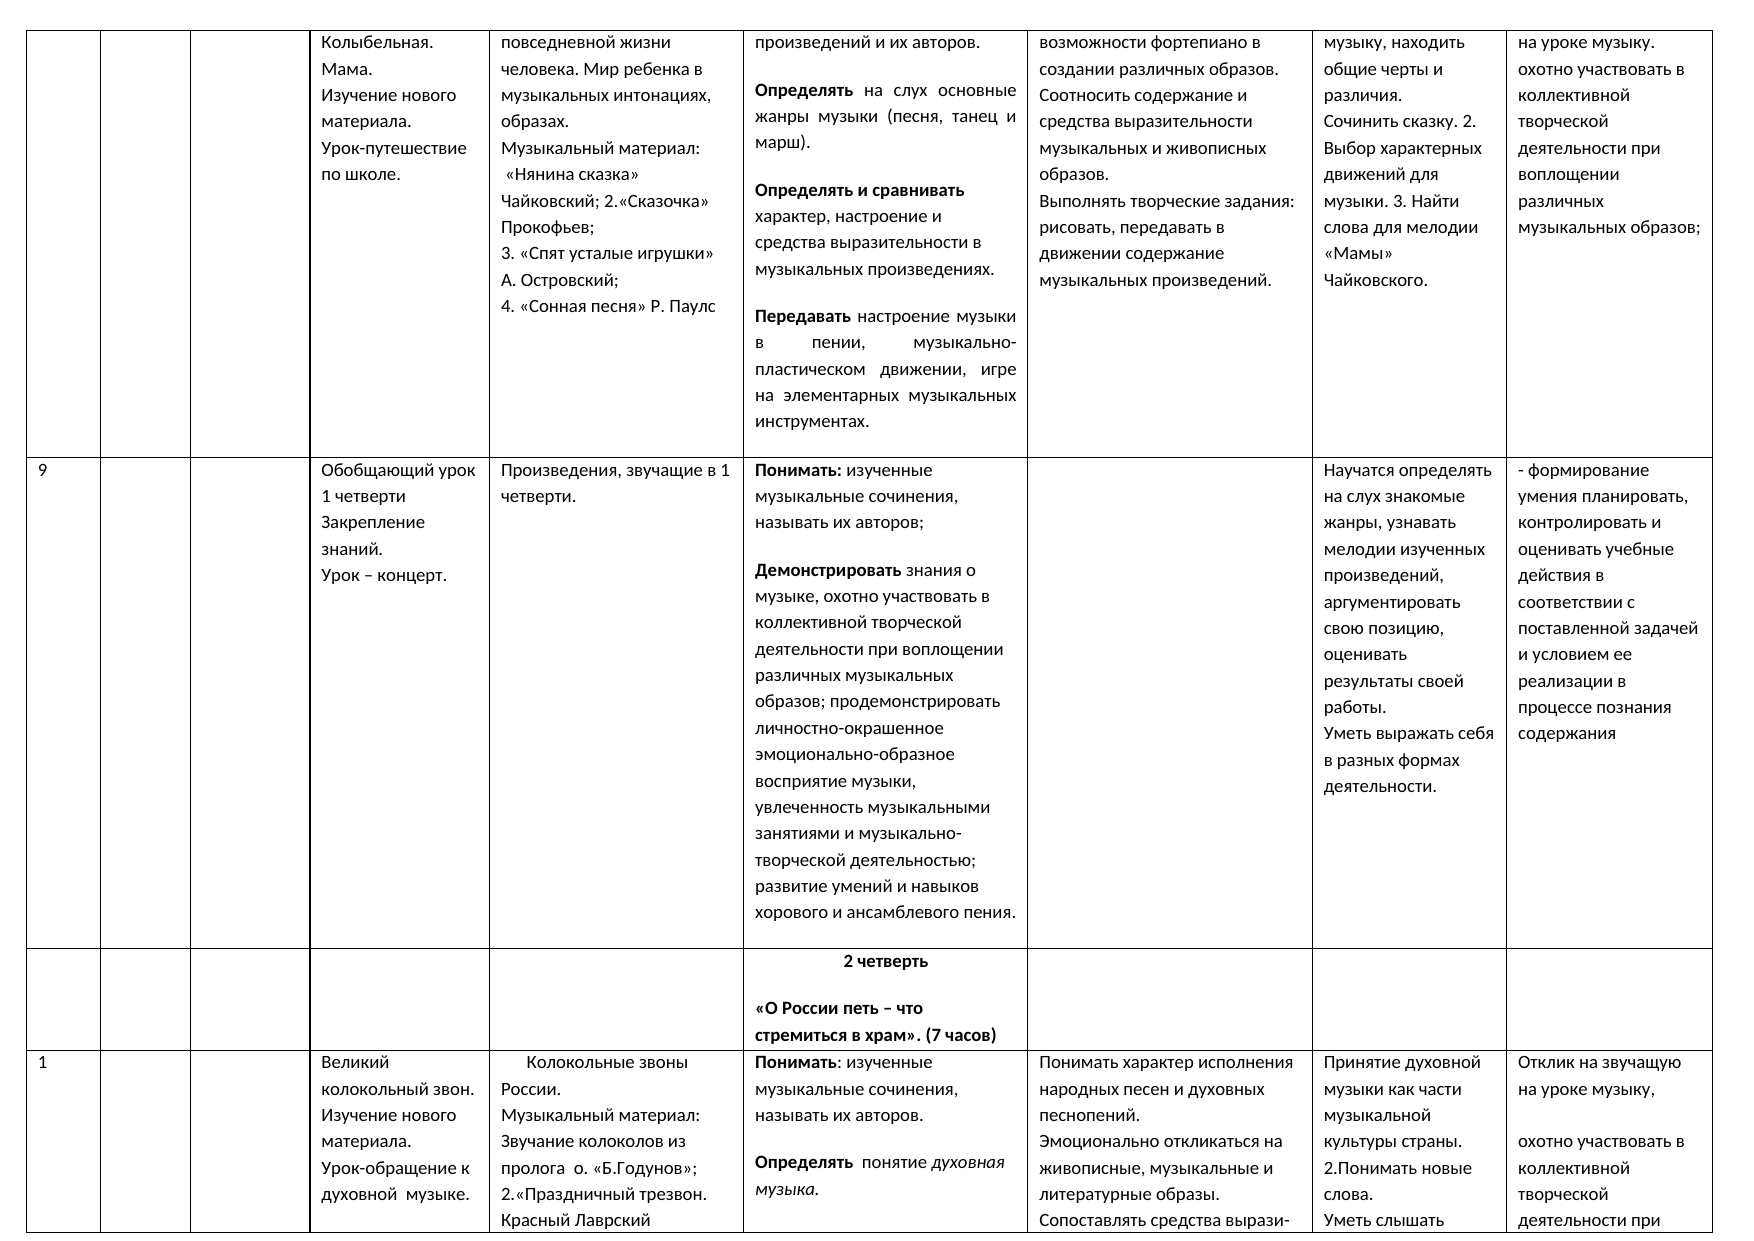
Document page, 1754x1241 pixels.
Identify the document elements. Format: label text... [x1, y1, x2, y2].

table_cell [490, 1051, 743, 1232]
table_cell [101, 949, 190, 1049]
table_cell 1 [27, 1051, 100, 1232]
table_cell [1507, 949, 1712, 1049]
table_cell - формирование умения планировать, контролировать и оценивать учебные действия в соответствии с поставленной задачей и условием ее реализации в процессе познания содержания [1507, 458, 1712, 948]
table_cell [27, 949, 100, 1049]
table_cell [311, 31, 489, 457]
table_cell Обобщающий урок 1 четверти Закрепление знаний. Урок – концерт. [311, 458, 489, 948]
table_cell Понимать: изученные музыкальные сочинения, называть их авторов; Демонстрировать знания о музыке, охотно участвовать в коллективной творческой деятельности при воплощении различных музыкальных образов; продемонстрировать личностно-окрашенное эмоционально-образное восприятие музыки, увлеченность музыкальными занятиями и музыкально-творческой деятельностью; развитие умений и навыков хорового и ансамблевого пения. [744, 458, 1027, 948]
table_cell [1313, 1051, 1506, 1232]
table_cell [191, 1051, 309, 1232]
table_cell [191, 31, 309, 457]
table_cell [1028, 31, 1312, 457]
table_cell [191, 458, 309, 948]
table_cell [1028, 458, 1312, 948]
table_cell 2 четверть «О России петь – что стремиться в храм». (7 часов) [744, 949, 1027, 1049]
table_cell Произведения, звучащие в 1 четверти. [490, 458, 743, 948]
table_cell [311, 949, 489, 1049]
table_cell 9 [27, 458, 100, 948]
table_cell [101, 31, 190, 457]
table_cell Научатся определять на слух знакомые жанры, узнавать мелодии изученных произведений, аргументировать свою позицию, оценивать результаты своей работы. Уметь выражать себя в разных формах деятельности. [1313, 458, 1506, 948]
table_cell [1028, 1051, 1312, 1232]
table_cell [744, 1051, 1027, 1232]
table_cell [1313, 949, 1506, 1049]
table_cell [101, 458, 190, 948]
table_cell [101, 1051, 190, 1232]
table_cell 8 [27, 31, 100, 457]
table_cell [1313, 31, 1506, 457]
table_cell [490, 31, 743, 457]
table_cell [191, 949, 309, 1049]
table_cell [1507, 31, 1712, 457]
table_cell [1028, 949, 1312, 1049]
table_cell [744, 31, 1027, 457]
table_cell [490, 949, 743, 1049]
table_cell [1507, 1051, 1712, 1232]
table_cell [311, 1051, 489, 1232]
